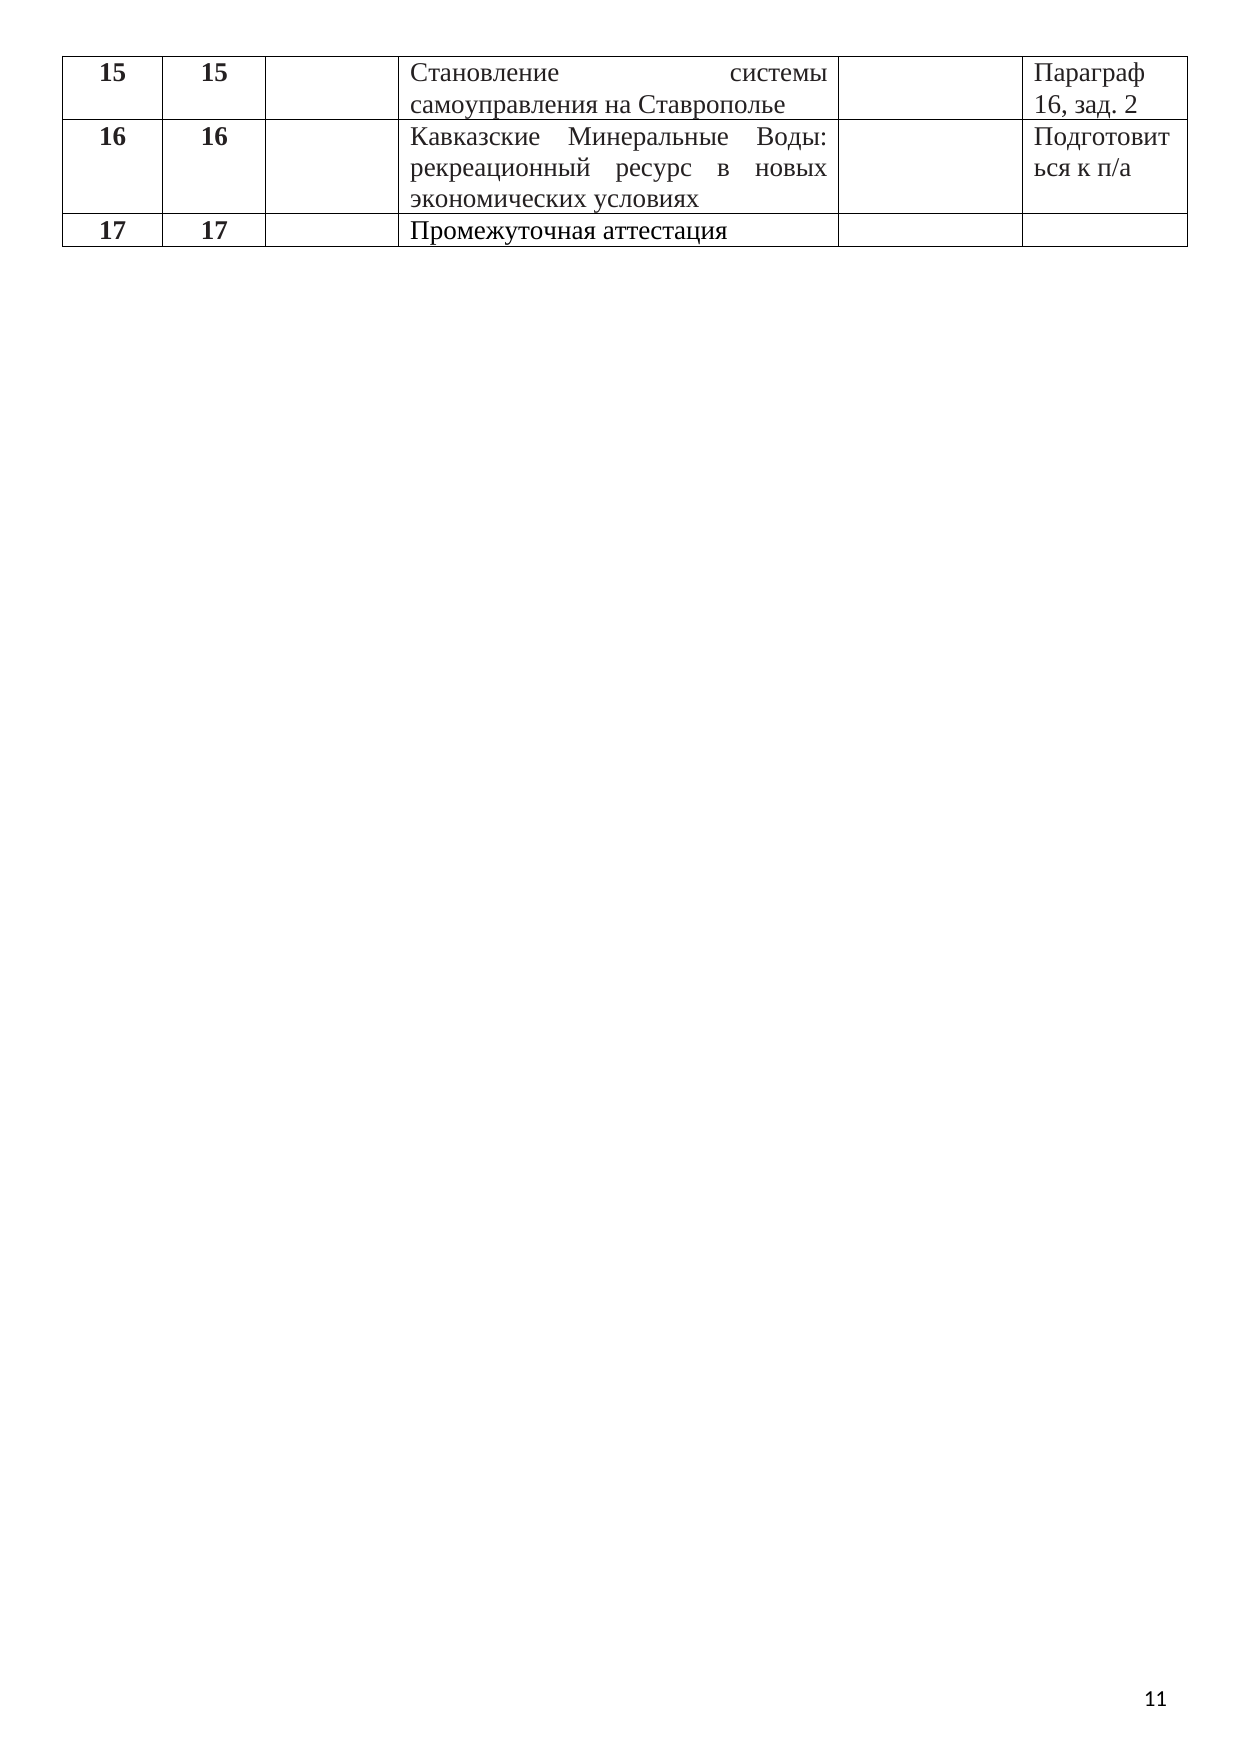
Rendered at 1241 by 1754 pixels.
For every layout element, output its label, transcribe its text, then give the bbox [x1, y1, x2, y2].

table_cell 15 [63, 57, 162, 119]
table_cell 17 [63, 214, 162, 246]
table_cell [266, 57, 398, 119]
table_cell 16 [63, 120, 162, 213]
table_cell 17 [163, 214, 265, 246]
table_cell Подготовиться к п/а [1023, 120, 1187, 213]
table_cell [839, 120, 1022, 213]
table_cell 16 [163, 120, 265, 213]
table_cell Становление системы самоуправления на Ставрополье [399, 57, 838, 119]
table_cell 15 [163, 57, 265, 119]
table_cell [1023, 214, 1187, 246]
table_cell [839, 57, 1022, 119]
table_cell [266, 214, 398, 246]
table_cell [266, 120, 398, 213]
table_cell [839, 214, 1022, 246]
table_cell Параграф 16, зад. 2 [1023, 57, 1187, 119]
table_cell Кавказские Минеральные Воды: рекреационный ресурс в новых экономических условиях [399, 120, 838, 213]
table_cell Промежуточная аттестация [399, 214, 838, 246]
